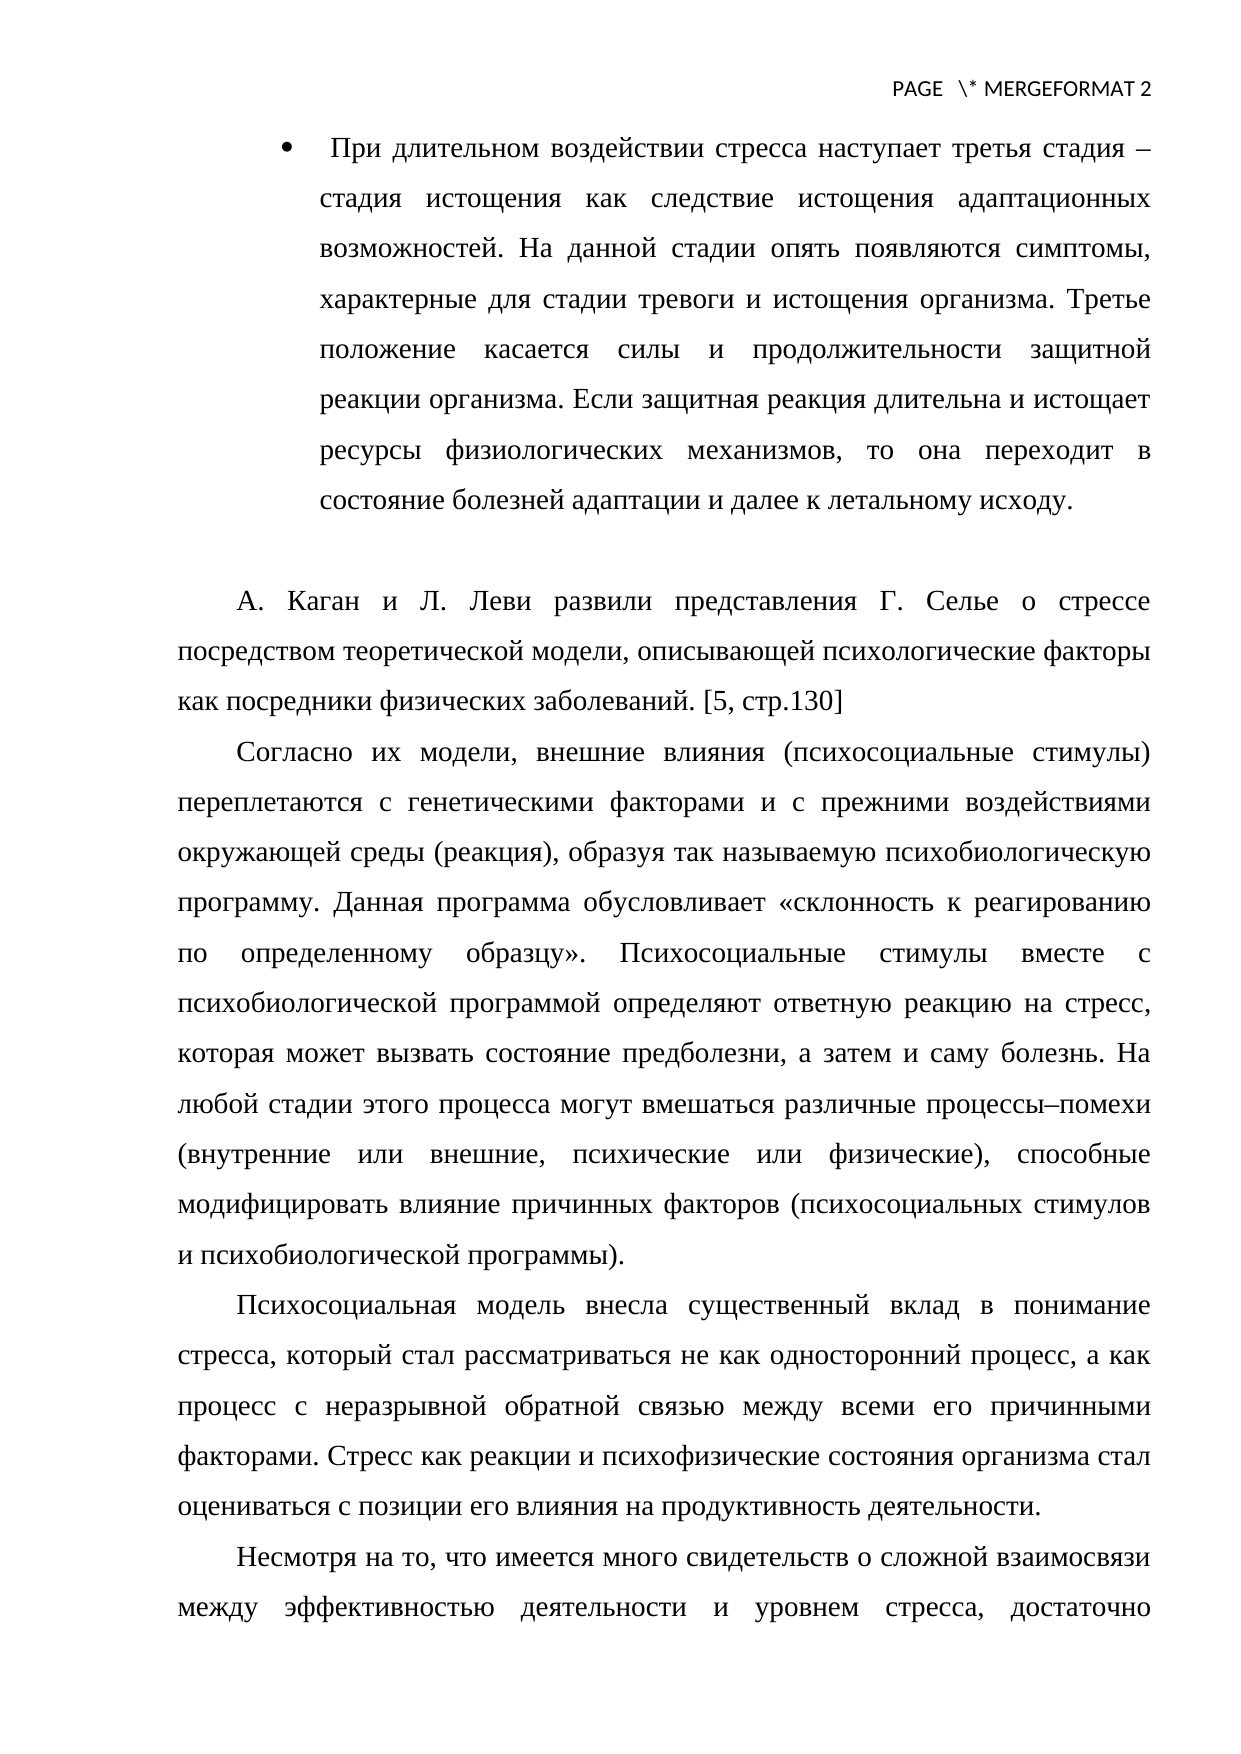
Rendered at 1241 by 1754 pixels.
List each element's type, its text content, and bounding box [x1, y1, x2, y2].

list А. Каган и Л. Леви развили представления Г. Селье о стрессе посредством теоретической модели, описывающей психологические факторы как посредники физических заболеваний. [5, стр.130] [177, 583, 1152, 717]
list Психосоциальная модель внесла существенный вклад в понимание стресса, который стал рассматриваться не как односторонний процесс, а как процесс с неразрывной обратной связью между всеми его причинными факторами. Стресс как реакции и психофизические состояния организма стал оцениваться с позиции его влияния на продуктивность деятельности. [177, 1287, 1152, 1522]
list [177, 1539, 1152, 1622]
list Согласно их модели, внешние влияния (психосоциальные стимулы) переплетаются с генетическими факторами и с прежними воздействиями окружающей среды (реакция), образуя так называемую психобиологическую программу. Данная программа обусловливает «склонность к реагированию по определенному образцу». Психосоциальные стимулы вместе с психобиологической программой определяют ответную реакцию на стресс, которая может вызвать состояние предболезни, а затем и саму болезнь. На любой стадии этого процесса могут вмешаться различные процессы–помехи (внутренние или внешние, психические или физические), способные модифицировать влияние причинных факторов (психосоциальных стимулов и психобиологической программы). [177, 734, 1152, 1270]
list При длительном воздействии стресса наступает третья стадия – стадия истощения как следствие истощения адаптационных возможностей. На данной стадии опять появляются симптомы, характерные для стадии тревоги и истощения организма. Третье положение касается силы и продолжительности защитной реакции организма. Если защитная реакция длительна и истощает ресурсы физиологических механизмов, то она переходит в состояние болезней адаптации и далее к летальному исходу. [282, 130, 1152, 516]
